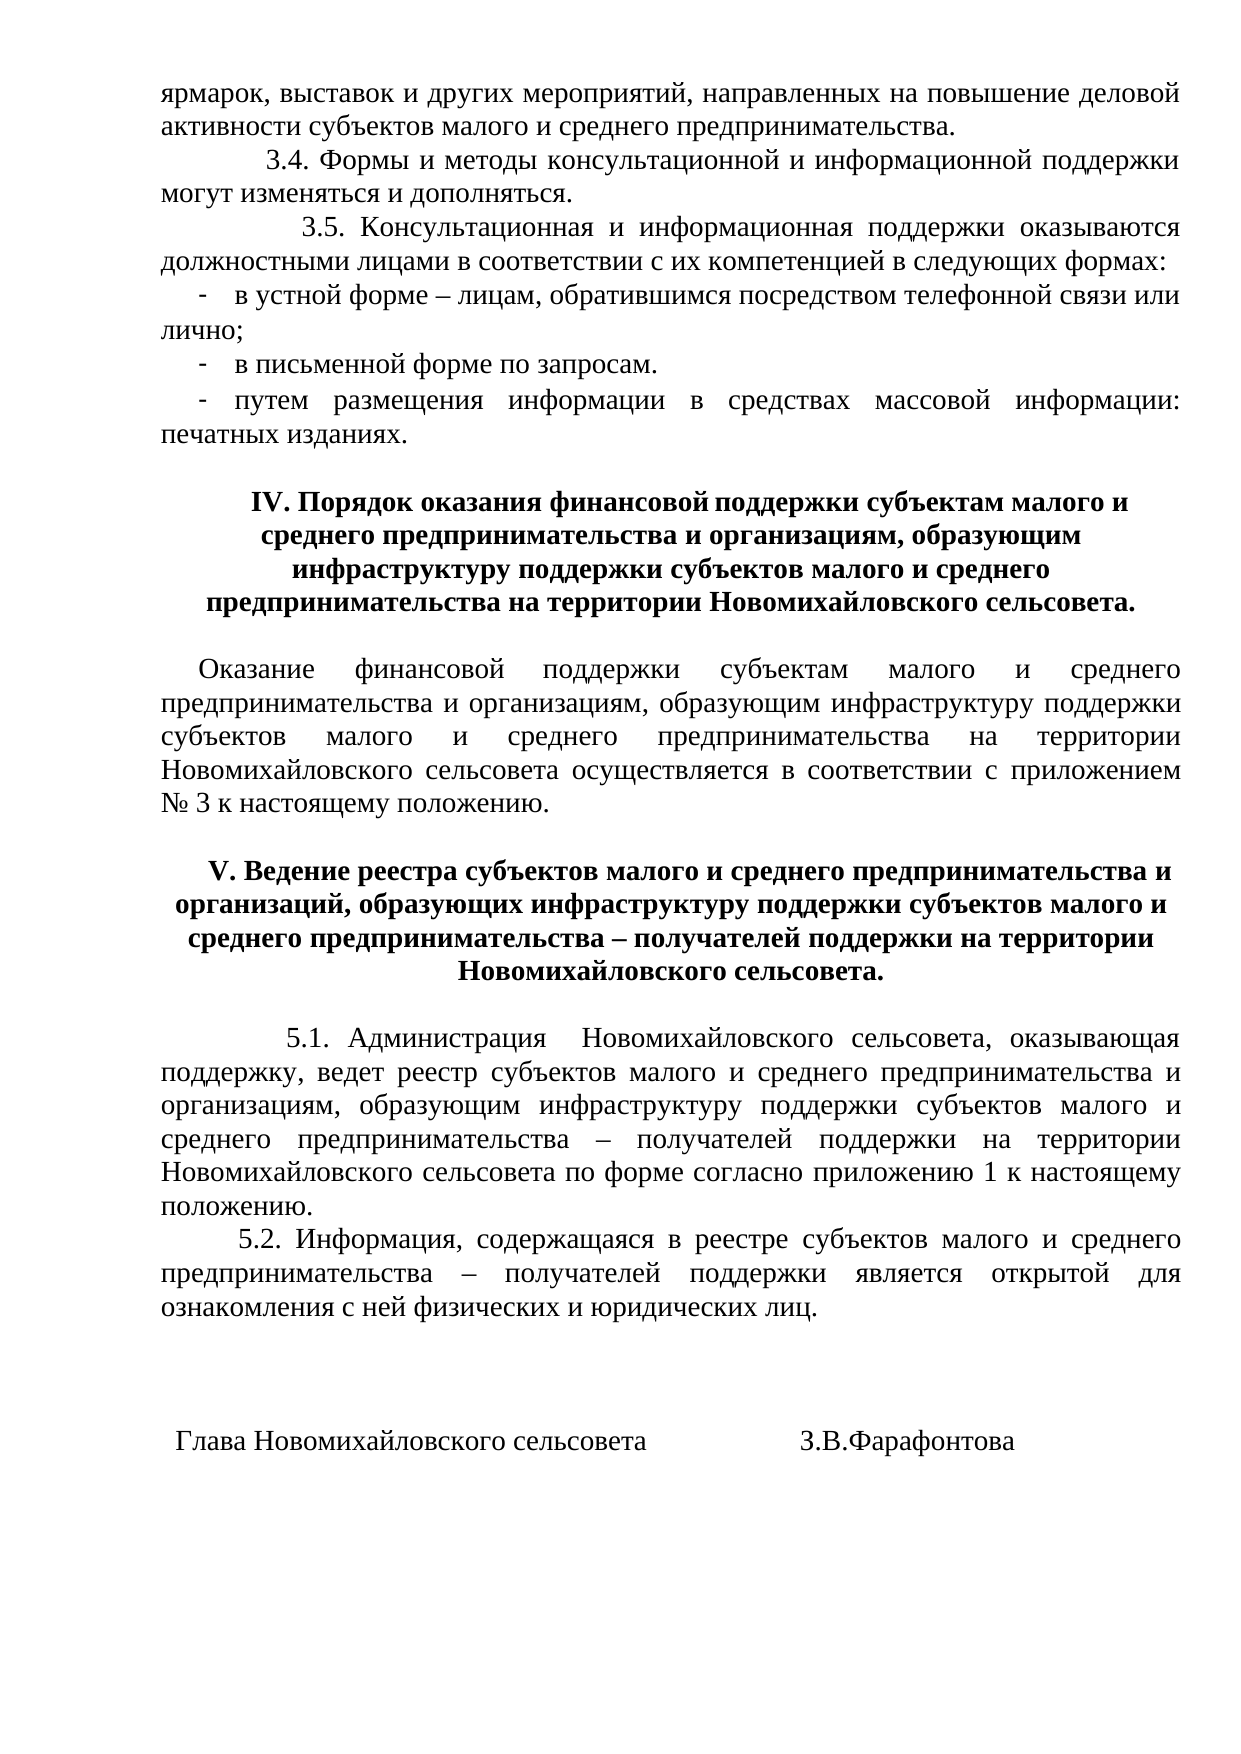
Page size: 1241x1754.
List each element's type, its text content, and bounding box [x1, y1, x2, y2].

list в письменной форме по запросам. [161, 345, 1181, 381]
text 3.5. Консультационная и информационная поддержки оказываются должностными лицами в соответствии с их компетенцией в следующих формах: [161, 209, 1181, 276]
text 3.4. Формы и методы консультационной и информационной поддержки могут изменяться и дополняться. [161, 142, 1181, 209]
list V. Ведение реестра субъектов малого и среднего предпринимательства и организаций, образующих инфраструктуру поддержки субъектов малого и среднего предпринимательства – получателей поддержки на территории Новомихайловского сельсовета. [161, 853, 1181, 987]
list в устной форме – лицам, обратившимся посредством телефонной связи или лично; [161, 276, 1181, 345]
list путем размещения информации в средствах массовой информации: печатных изданиях. [161, 381, 1181, 450]
text 5.2. Информация, содержащаяся в реестре субъектов малого и среднего предпринимательства – получателей поддержки является открытой для ознакомления с ней физических и юридических лиц. [161, 1222, 1181, 1322]
text Глава Новомихайловского сельсовета З.В.Фарафонтова [161, 1423, 1181, 1456]
text 5.1. Администрация Новомихайловского сельсовета, оказывающая поддержку, ведет реестр субъектов малого и среднего предпринимательства и организациям, образующим инфраструктуру поддержки субъектов малого и среднего предпринимательства – получателей поддержки на территории Новомихайловского сельсовета по форме согласно приложению 1 к настоящему положению. [161, 1020, 1181, 1222]
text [161, 75, 1181, 142]
text Оказание финансовой поддержки субъектам малого и среднего предпринимательства и организациям, образующим инфраструктуру поддержки субъектов малого и среднего предпринимательства на территории Новомихайловского сельсовета осуществляется в соответствии с приложением № 3 к настоящему положению. [161, 651, 1181, 819]
list IV. Порядок оказания финансовой поддержки субъектам малого и среднего предпринимательства и организациям, образующим инфраструктуру поддержки субъектов малого и среднего предпринимательства на территории Новомихайловского сельсовета. [161, 484, 1181, 618]
